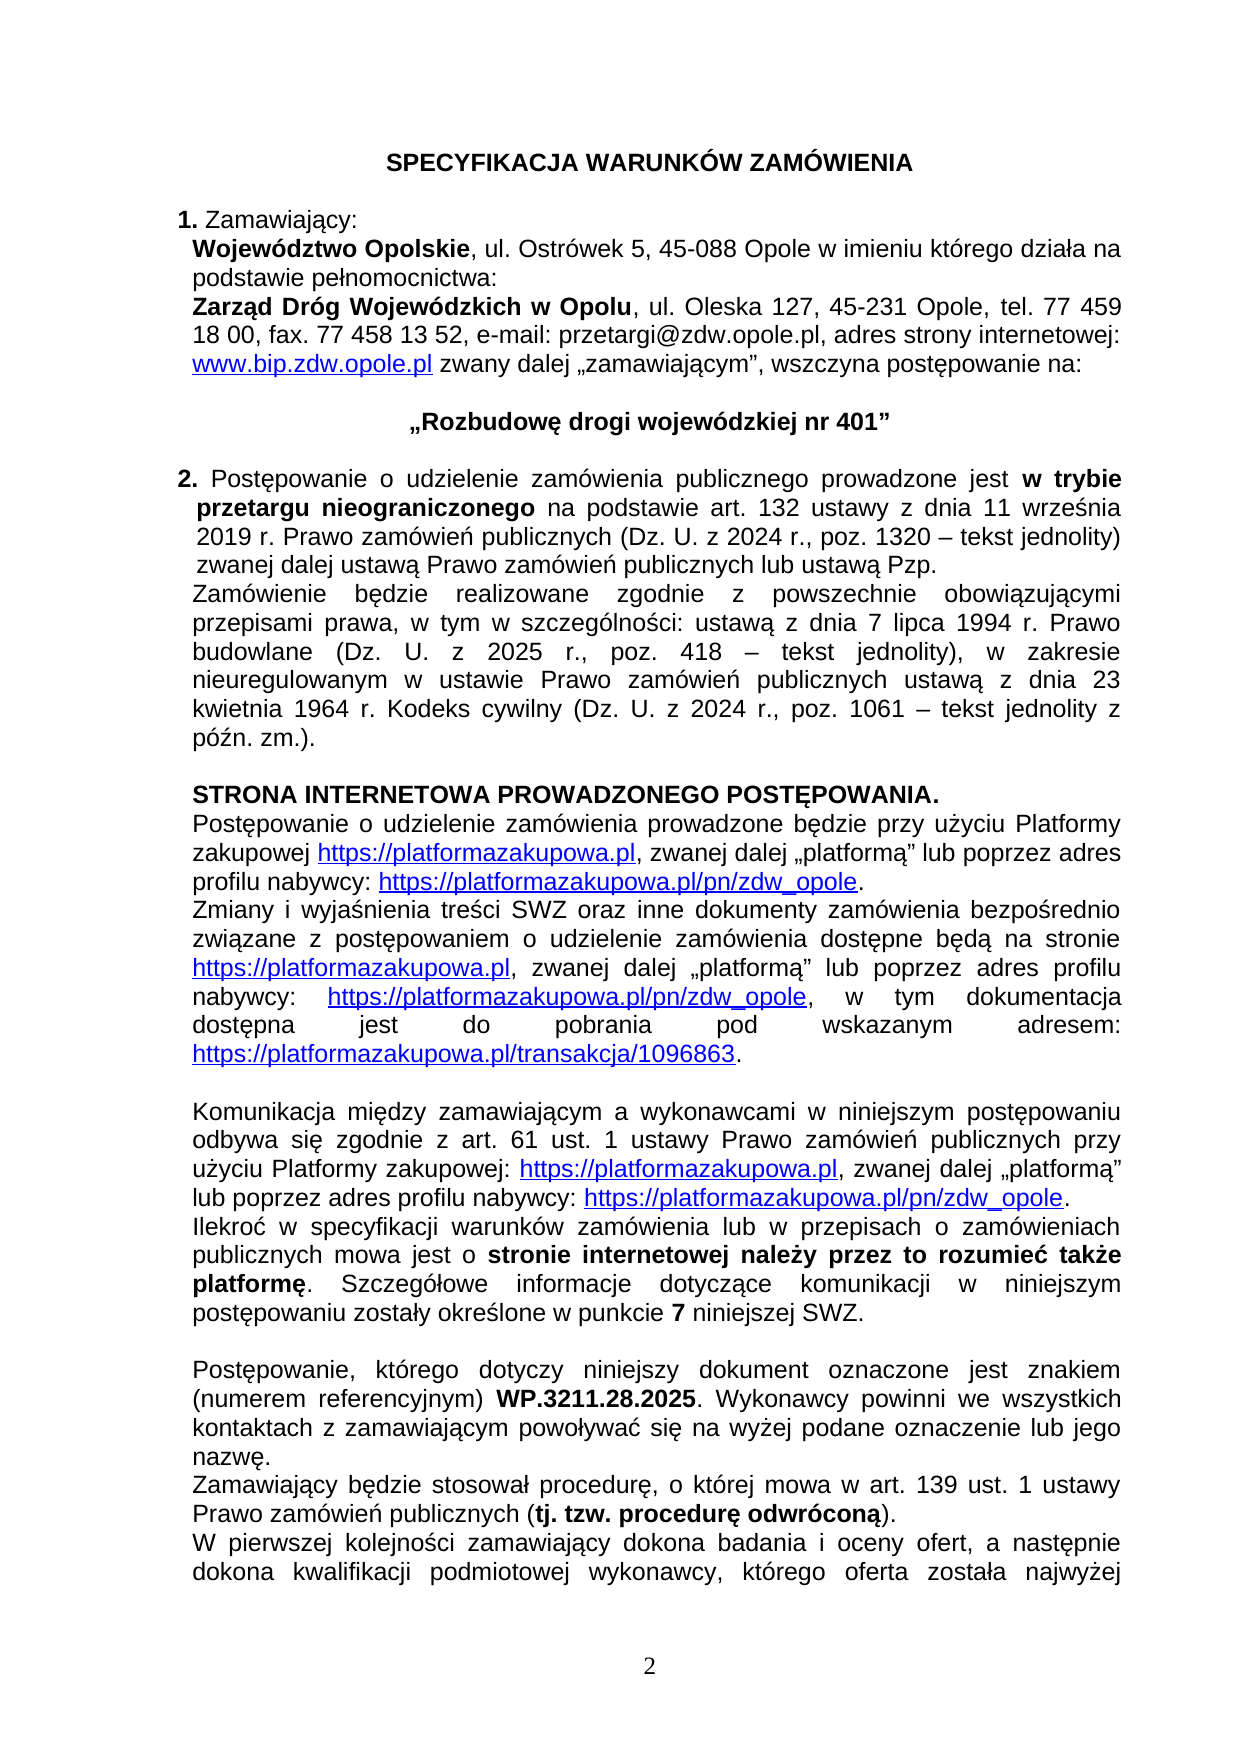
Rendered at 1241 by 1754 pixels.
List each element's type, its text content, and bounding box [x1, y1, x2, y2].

text SPECYFIKACJA WARUNKÓW ZAMÓWIENIA [177, 148, 1122, 176]
text Komunikacja między zamawiającym a wykonawcami w niniejszym postępowaniu odbywa się zgodnie z art. 61 ust. 1 ustawy Prawo zamówień publicznych przy użyciu Platformy zakupowej: https://platformazakupowa.pl, zwanej dalej „platformą” lub poprzez adres profilu nabywcy: https://platformazakupowa.pl/pn/zdw_opole. [192, 1096, 1122, 1211]
text Ilekroć w specyfikacji warunków zamówienia lub w przepisach o zamówieniach publicznych mowa jest o stronie internetowej należy przez to rozumieć także platformę. Szczegółowe informacje dotyczące komunikacji w niniejszym postępowaniu zostały określone w punkcie 7 niniejszej SWZ. [192, 1211, 1122, 1326]
text Zmiany i wyjaśnienia treści SWZ oraz inne dokumenty zamówienia bezpośrednio związane z postępowaniem o udzielenie zamówienia dostępne będą na stronie https://platformazakupowa.pl, zwanej dalej „platformą” lub poprzez adres profilu nabywcy: https://platformazakupowa.pl/pn/zdw_opole, w tym dokumentacja dostępna jest do pobrania pod wskazanym adresem: https://platformazakupowa.pl/transakcja/1096863. [192, 895, 1122, 1068]
text 1. Zamawiający: [177, 205, 1122, 234]
text Zarząd Dróg Wojewódzkich w Opolu, ul. Oleska 127, 45-231 Opole, tel. 77 459 18 00, fax. 77 458 13 52, e-mail: przetargi@zdw.opole.pl, adres strony internetowej: www.bip.zdw.opole.pl zwany dalej „zamawiającym”, wszczyna postępowanie na: [192, 291, 1122, 378]
text „Rozbudowę drogi wojewódzkiej nr 401” [177, 406, 1122, 435]
text Zamówienie będzie realizowane zgodnie z powszechnie obowiązującymi przepisami prawa, w tym w szczególności: ustawą z dnia 7 lipca 1994 r. Prawo budowlane (Dz. U. z 2025 r., poz. 418 – tekst jednolity), w zakresie nieuregulowanym w ustawie Prawo zamówień publicznych ustawą z dnia 23 kwietnia 1964 r. Kodeks cywilny (Dz. U. z 2024 r., poz. 1061 – tekst jednolity z późn. zm.). [192, 579, 1122, 751]
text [192, 1528, 1122, 1585]
text Postępowanie, którego dotyczy niniejszy dokument oznaczone jest znakiem (numerem referencyjnym) WP.3211.28.2025. Wykonawcy powinni we wszystkich kontaktach z zamawiającym powoływać się na wyżej podane oznaczenie lub jego nazwę. [192, 1355, 1122, 1470]
text Postępowanie o udzielenie zamówienia prowadzone będzie przy użyciu Platformy zakupowej https://platformazakupowa.pl, zwanej dalej „platformą” lub poprzez adres profilu nabywcy: https://platformazakupowa.pl/pn/zdw_opole. [192, 809, 1122, 895]
text Województwo Opolskie, ul. Ostrówek 5, 45-088 Opole w imieniu którego działa na podstawie pełnomocnictwa: [192, 234, 1122, 291]
text Zamawiający będzie stosował procedurę, o której mowa w art. 139 ust. 1 ustawy Prawo zamówień publicznych (tj. tzw. procedurę odwróconą). [192, 1470, 1122, 1528]
text STRONA INTERNETOWA PROWADZONEGO POSTĘPOWANIA. [192, 780, 1122, 809]
text 2. Postępowanie o udzielenie zamówienia publicznego prowadzone jest w trybie przetargu nieograniczonego na podstawie art. 132 ustawy z dnia 11 września 2019 r. Prawo zamówień publicznych (Dz. U. z 2024 r., poz. 1320 – tekst jednolity) zwanej dalej ustawą Prawo zamówień publicznych lub ustawą Pzp. [177, 464, 1122, 579]
